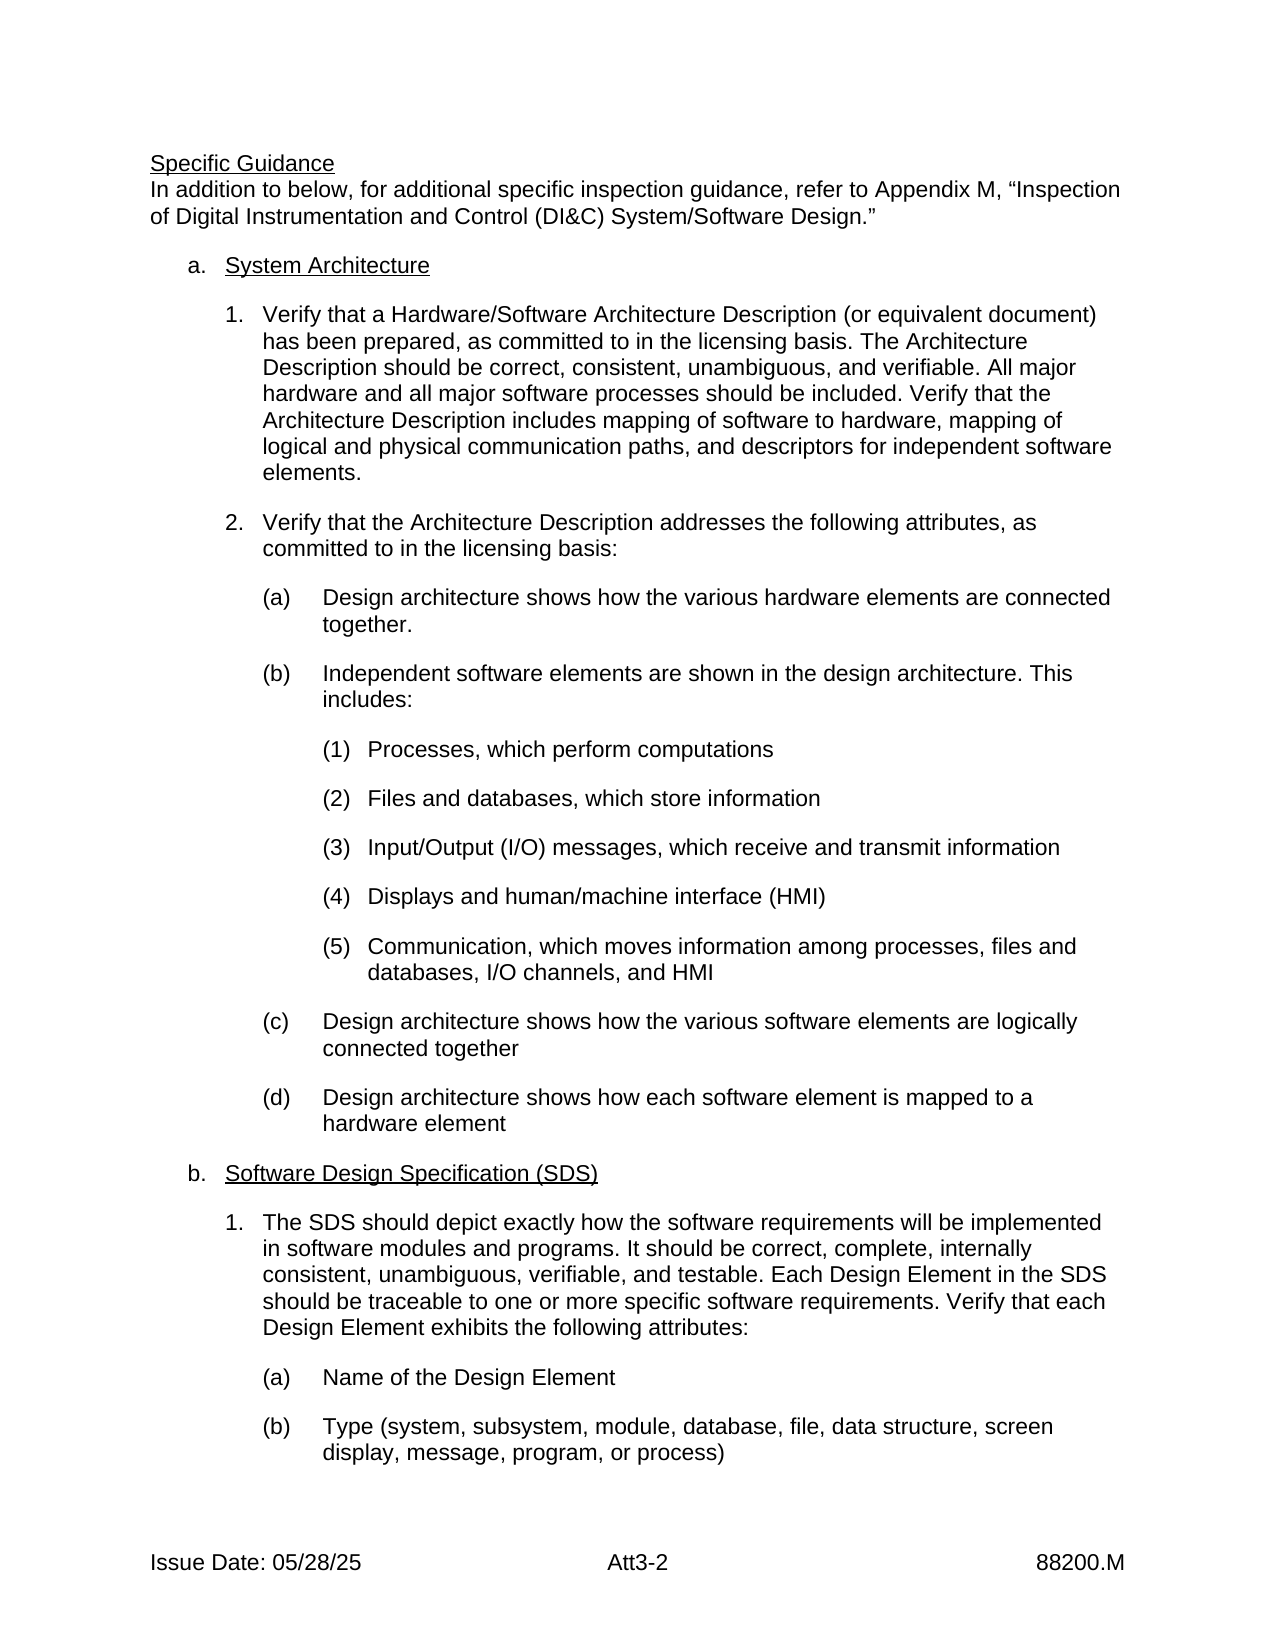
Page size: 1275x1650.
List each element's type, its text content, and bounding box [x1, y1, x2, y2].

list Processes, which perform computations [322, 736, 1125, 762]
list Verify that a Hardware/Software Architecture Description (or equivalent document) has been prepared, as committed to in the licensing basis. The Architecture Description should be correct, consistent, unambiguous, and verifiable. All major hardware and all major software processes should be included. Verify that the Architecture Description includes mapping of software to hardware, mapping of logical and physical communication paths, and descriptors for independent software elements. [225, 301, 1125, 486]
list Verify that the Architecture Description addresses the following attributes, as committed to in the licensing basis: [225, 509, 1125, 561]
list Displays and human/machine interface (HMI) [322, 883, 1125, 910]
list Name of the Design Element [262, 1363, 1125, 1390]
list System Architecture [187, 252, 1125, 278]
text Specific Guidance In addition to below, for additional specific inspection guidance, refer to Appendix M, “Inspection of Digital Instrumentation and Control (DI&C) System/Software Design.” [150, 150, 1125, 229]
list Independent software elements are shown in the design architecture. This includes: [262, 660, 1125, 713]
list Communication, which moves information among processes, files and databases, I/O channels, and HMI [322, 933, 1125, 985]
list Software Design Specification (SDS) [187, 1159, 1125, 1186]
list Design architecture shows how the various software elements are logically connected together [262, 1008, 1125, 1061]
list Design architecture shows how the various hardware elements are connected together. [262, 584, 1125, 637]
list Input/Output (I/O) messages, which receive and transmit information [322, 834, 1125, 860]
list Files and databases, which store information [322, 785, 1125, 811]
list Design architecture shows how each software element is mapped to a hardware element [262, 1084, 1125, 1137]
list The SDS should depict exactly how the software requirements will be implemented in software modules and programs. It should be correct, complete, internally consistent, unambiguous, verifiable, and testable. Each Design Element in the SDS should be traceable to one or more specific software requirements. Verify that each Design Element exhibits the following attributes: [225, 1209, 1125, 1341]
list Type (system, subsystem, module, database, file, data structure, screen display, message, program, or process) [262, 1413, 1125, 1465]
